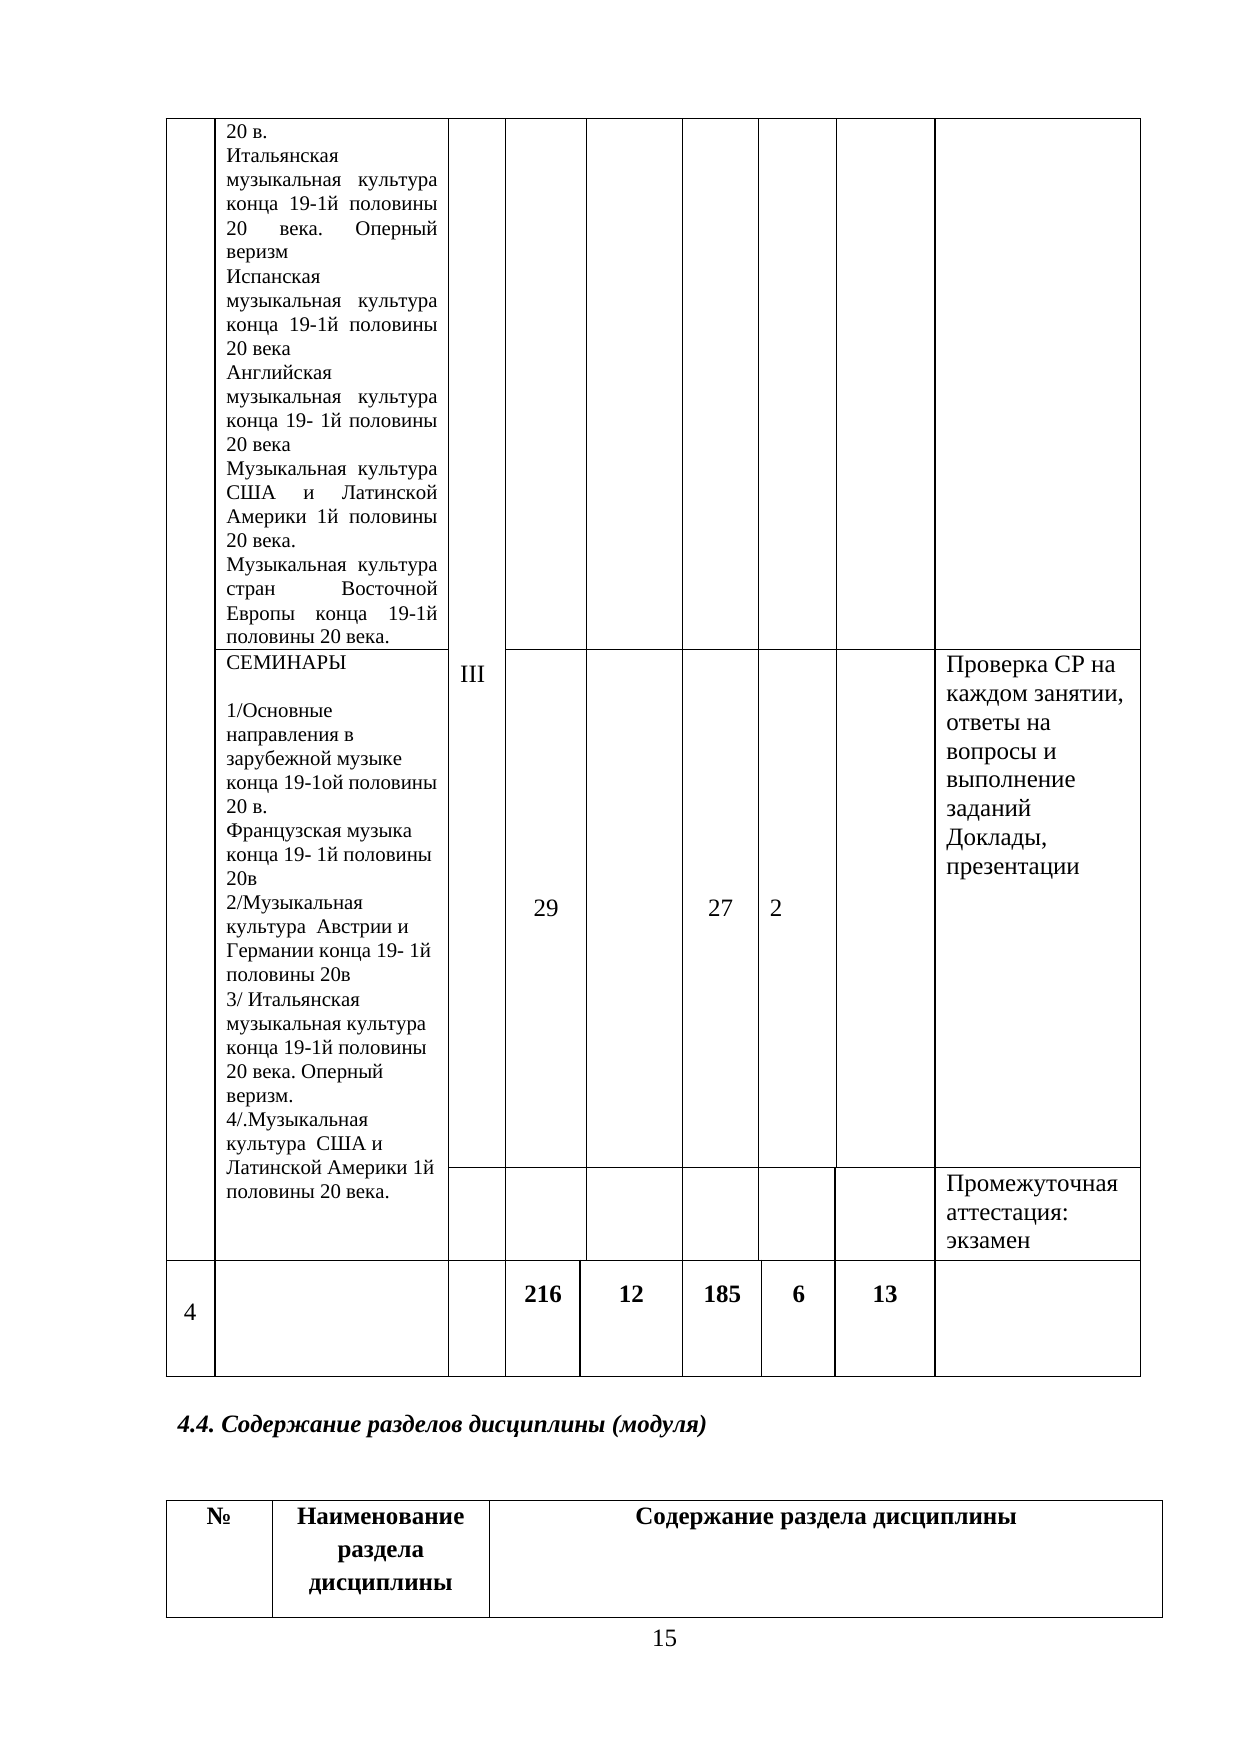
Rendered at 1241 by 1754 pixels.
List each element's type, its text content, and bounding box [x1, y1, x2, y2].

table_cell 2 [759, 650, 836, 1167]
table_cell 3 [167, 119, 214, 1259]
table_cell [836, 1328, 934, 1376]
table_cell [936, 119, 1140, 648]
table_header Содержание раздела дисциплины [490, 1501, 1162, 1617]
table_cell 6 [762, 1261, 834, 1328]
table_cell [759, 119, 836, 648]
table_cell 12 [581, 1261, 682, 1328]
table_cell [216, 1261, 448, 1328]
table_cell [167, 1328, 214, 1376]
table_cell 27 [683, 650, 758, 1167]
table_cell [759, 1168, 834, 1259]
table_cell 13 [836, 1261, 934, 1328]
table_cell [449, 1328, 505, 1376]
table_cell [683, 1168, 758, 1259]
table_cell [587, 650, 682, 1167]
table_cell СЕМИНАРЫ 1/Основные направления в зарубежной музыке конца 19-1ой половины 20 в. Французская музыка конца 19- 1й половины 20в 2/Музыкальная культура Австрии и Германии конца 19- 1й половины 20в 3/ Итальянская музыкальная культура конца 19-1й половины 20 века. Оперный веризм. 4/.Музыкальная культура США и Латинской Америки 1й половины 20 века. [216, 650, 448, 1259]
table_cell 4 [167, 1261, 214, 1328]
table_cell 4 [587, 119, 682, 648]
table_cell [216, 119, 448, 648]
table_cell 216 [506, 1261, 579, 1328]
table_header Наименование раздела дисциплины [273, 1501, 489, 1617]
text 4.4. Содержание разделов дисциплины (модуля) [177, 1409, 1152, 1438]
table_cell [216, 1328, 448, 1376]
table_cell [936, 1261, 1140, 1328]
table_cell [683, 1328, 761, 1376]
table_cell Промежуточная аттестация: экзамен [936, 1168, 1140, 1259]
table_cell [936, 1328, 1140, 1376]
table_cell 30 [683, 119, 758, 648]
table_cell [449, 1261, 505, 1328]
table_cell 43 [506, 119, 586, 648]
table_cell [836, 1168, 934, 1259]
table_cell [581, 1328, 682, 1376]
table_cell [449, 1168, 505, 1259]
table_header № [167, 1501, 272, 1617]
table_cell Проверка СР на каждом занятии, ответы на вопросы и выполнение заданий Доклады, презентации [936, 650, 1140, 1167]
table_cell 29 [506, 650, 586, 1167]
table_cell [506, 1328, 579, 1376]
table_cell [837, 650, 934, 1167]
table_cell III [449, 119, 505, 1167]
table_cell [762, 1328, 834, 1376]
table_cell 9 [837, 119, 934, 648]
table_cell 185 [683, 1261, 761, 1328]
table_cell [506, 1168, 586, 1259]
table_cell [587, 1168, 682, 1259]
